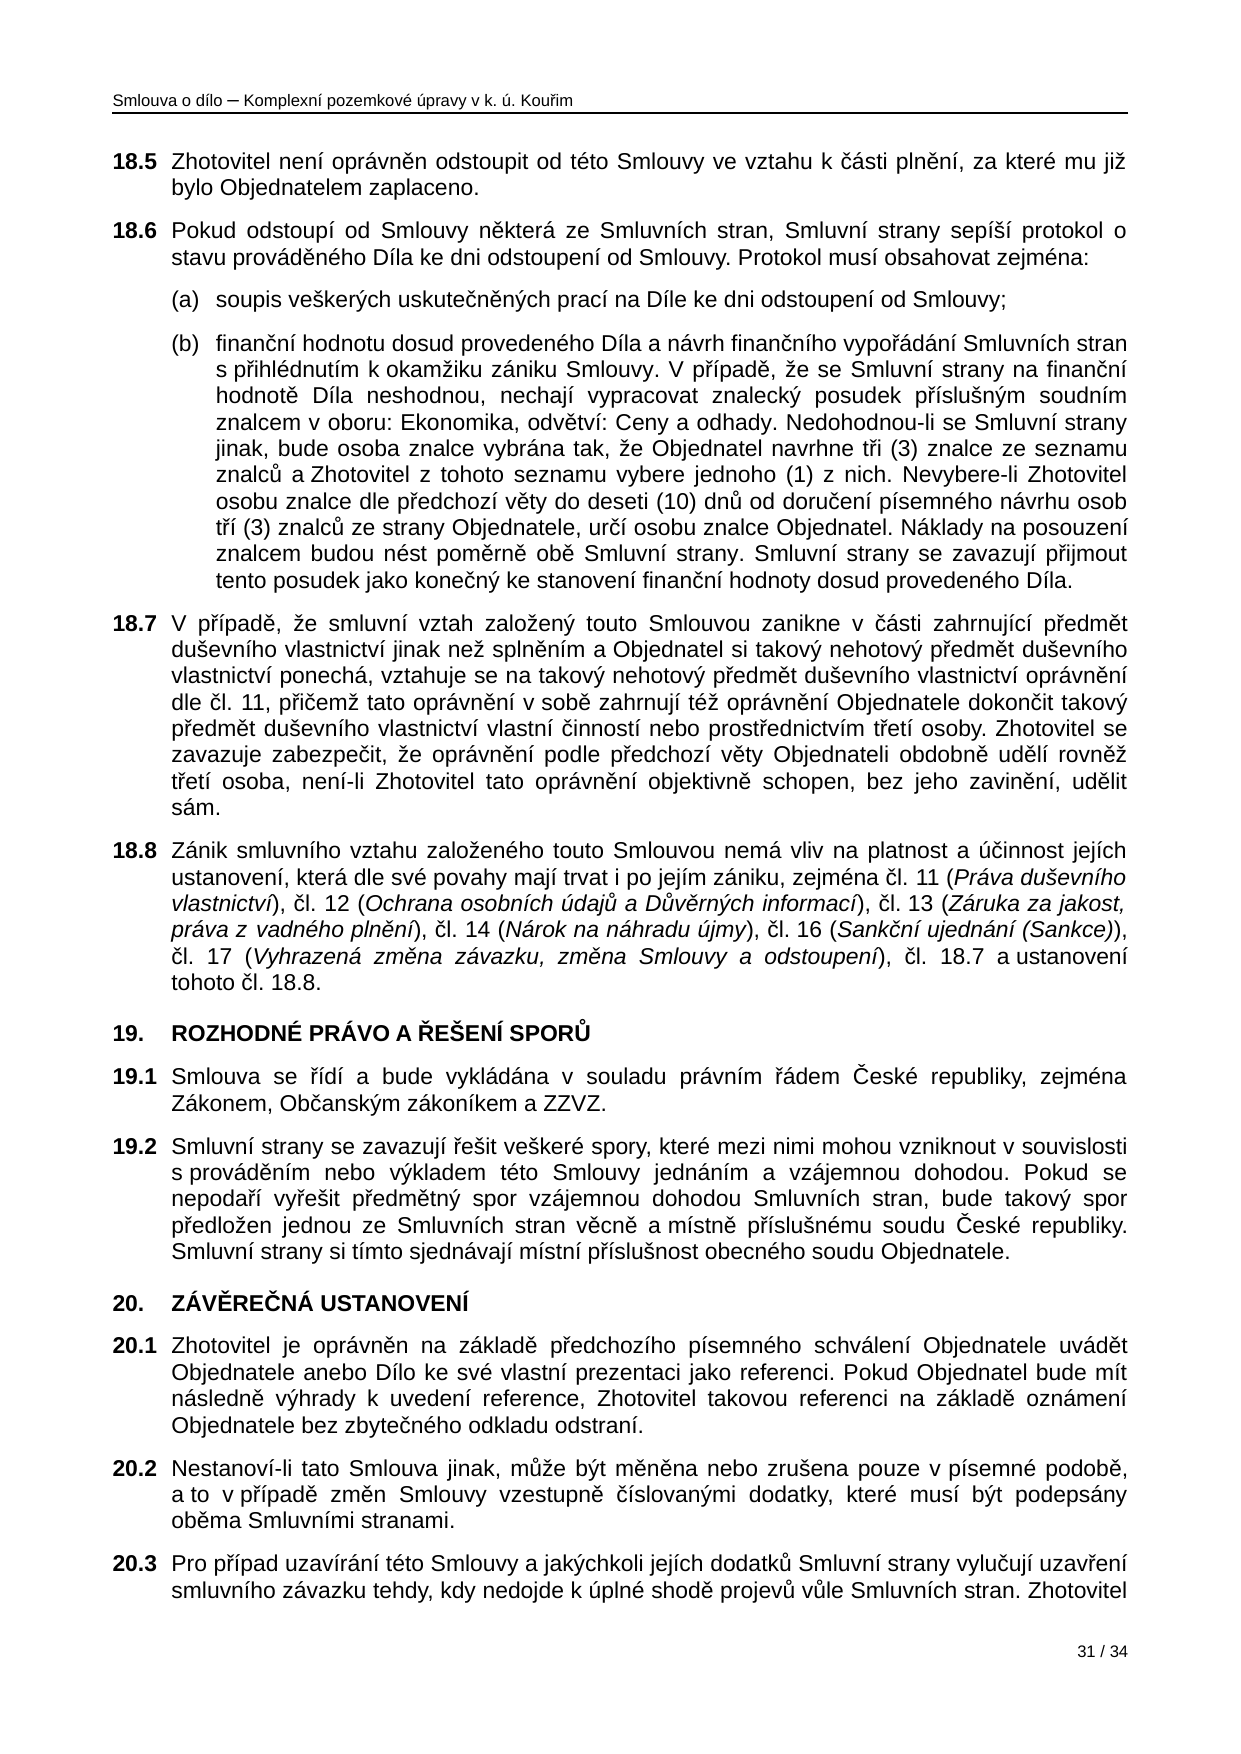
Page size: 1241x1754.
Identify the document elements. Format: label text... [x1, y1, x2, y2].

list soupis veškerých uskutečněných prací na Díle ke dni odstoupení od Smlouvy; [171, 286, 1128, 313]
text Pokud odstoupí od Smlouvy některá ze Smluvních stran, Smluvní strany sepíší protokol o stavu prováděného Díla ke dni odstoupení od Smlouvy. Protokol musí obsahovat zejména: [112, 217, 1128, 270]
text Smluvní strany se zavazují řešit veškeré spory, které mezi nimi mohou vzniknout v souvislosti s prováděním nebo výkladem této Smlouvy jednáním a vzájemnou dohodou. Pokud se nepodaří vyřešit předmětný spor vzájemnou dohodou Smluvních stran, bude takový spor předložen jednou ze Smluvních stran věcně a místně příslušnému soudu České republiky. Smluvní strany si tímto sjednávají místní příslušnost obecného soudu Objednatele. [112, 1133, 1128, 1264]
text Nestanoví-li tato Smlouva jinak, může být měněna nebo zrušena pouze v písemné podobě, a to v případě změn Smlouvy vzestupně číslovanými dodatky, které musí být podepsány oběma Smluvními stranami. [112, 1454, 1128, 1534]
text Smlouva se řídí a bude vykládána v souladu právním řádem České republiky, zejména Zákonem, Občanským zákoníkem a ZZVZ. [112, 1063, 1128, 1116]
text Závěrečná ustanovení [112, 1289, 1128, 1316]
text Zhotovitel není oprávněn odstoupit od této Smlouvy ve vztahu k části plnění, za které mu již bylo Objednatelem zaplaceno. [112, 148, 1128, 200]
text Zhotovitel je oprávněn na základě předchozího písemného schválení Objednatele uvádět Objednatele anebo Dílo ke své vlastní prezentaci jako referenci. Pokud Objednatel bude mít následně výhrady k uvedení reference, Zhotovitel takovou referenci na základě oznámení Objednatele bez zbytečného odkladu odstraní. [112, 1332, 1128, 1438]
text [112, 1550, 1128, 1603]
text Zánik smluvního vztahu založeného touto Smlouvou nemá vliv na platnost a účinnost jejích ustanovení, která dle své povahy mají trvat i po jejím zániku, zejména čl. 11 (Práva duševního vlastnictví), čl. 12 (Ochrana osobních údajů a Důvěrných informací), čl. 13 (Záruka za jakost, práva z vadného plnění), čl. 14 (Nárok na náhradu újmy), čl. 16 (Sankční ujednání (Sankce)), čl. 17 (Vyhrazená změna závazku, změna Smlouvy a odstoupení), čl. 18.7 a ustanovení tohoto čl. 18.8. [112, 837, 1128, 995]
text V případě, že smluvní vztah založený touto Smlouvou zanikne v části zahrnující předmět duševního vlastnictví jinak než splněním a Objednatel si takový nehotový předmět duševního vlastnictví ponechá, vztahuje se na takový nehotový předmět duševního vlastnictví oprávnění dle čl. 11, přičemž tato oprávnění v sobě zahrnují též oprávnění Objednatele dokončit takový předmět duševního vlastnictví vlastní činností nebo prostřednictvím třetí osoby. Zhotovitel se zavazuje zabezpečit, že oprávnění podle předchozí věty Objednateli obdobně udělí rovněž třetí osoba, není-li Zhotovitel tato oprávnění objektivně schopen, bez jeho zavinění, udělit sám. [112, 610, 1128, 821]
list finanční hodnotu dosud provedeného Díla a návrh finančního vypořádání Smluvních stran s přihlédnutím k okamžiku zániku Smlouvy. V případě, že se Smluvní strany na finanční hodnotě Díla neshodnou, nechají vypracovat znalecký posudek příslušným soudním znalcem v oboru: Ekonomika, odvětví: Ceny a odhady. Nedohodnou-li se Smluvní strany jinak, bude osoba znalce vybrána tak, že Objednatel navrhne tři (3) znalce ze seznamu znalců a Zhotovitel z tohoto seznamu vybere jednoho (1) z nich. Nevybere-li Zhotovitel osobu znalce dle předchozí věty do deseti (10) dnů od doručení písemného návrhu osob tří (3) znalců ze strany Objednatele, určí osobu znalce Objednatel. Náklady na posouzení znalcem budou nést poměrně obě Smluvní strany. Smluvní strany se zavazují přijmout tento posudek jako konečný ke stanovení finanční hodnoty dosud provedeného Díla. [171, 329, 1128, 593]
text Rozhodné právo a řešení sporů [112, 1020, 1128, 1047]
